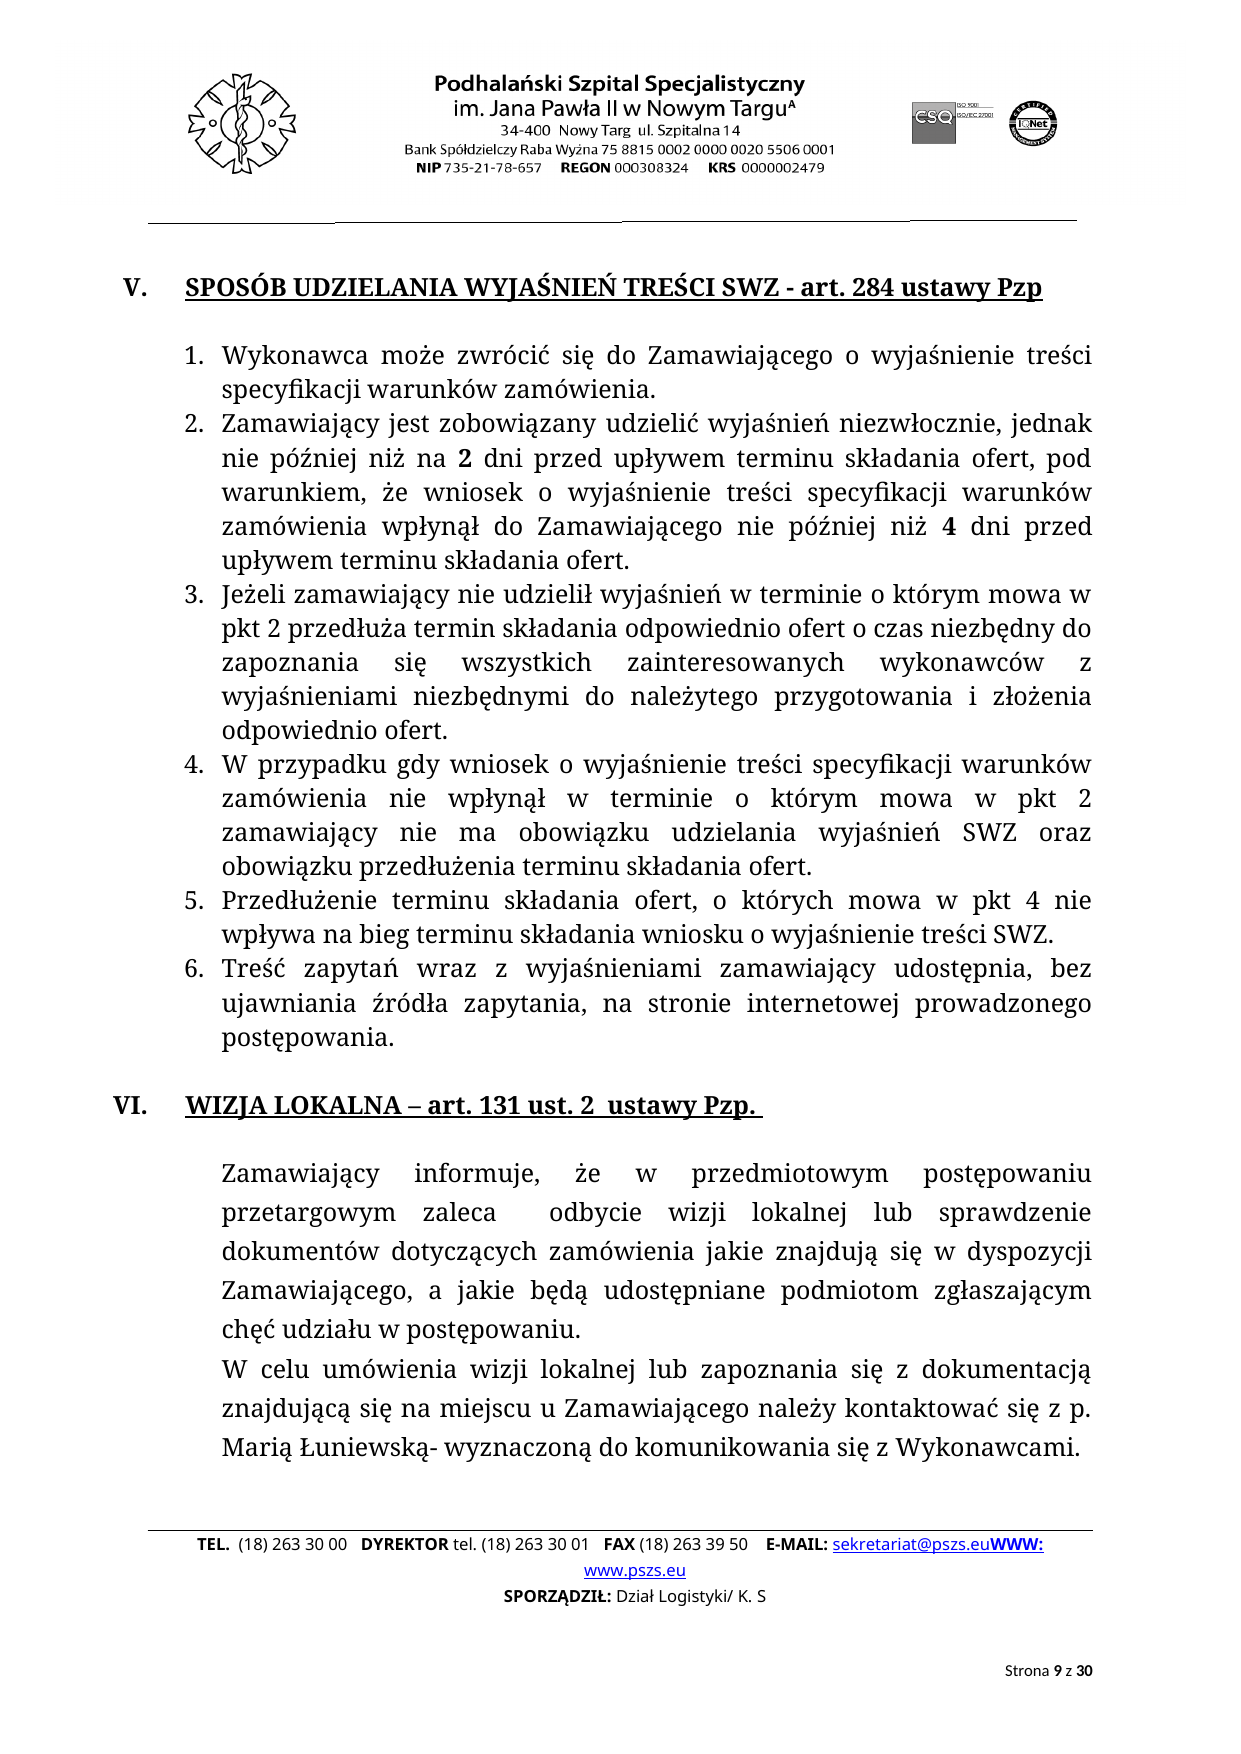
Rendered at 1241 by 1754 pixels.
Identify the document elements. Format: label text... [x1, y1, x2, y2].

picture [54, 40, 1186, 205]
subtitle Przedłużenie terminu składania ofert, o których mowa w pkt 4 nie wpływa na bieg terminu składania wniosku o wyjaśnienie treści SWZ. [184, 883, 1093, 951]
subtitle Wykonawca może zwrócić się do Zamawiającego o wyjaśnienie treści specyfikacji warunków zamówienia. [184, 338, 1093, 406]
subtitle Treść zapytań wraz z wyjaśnieniami zamawiający udostępnia, bez ujawniania źródła zapytania, na stronie internetowej prowadzonego postępowania. [184, 951, 1093, 1053]
subtitle SPOSÓB UDZIELANIA WYJAŚNIEŃ TREŚCI SWZ - art. 284 ustawy Pzp [148, 270, 1093, 304]
subtitle Jeżeli zamawiający nie udzielił wyjaśnień w terminie o którym mowa w pkt 2 przedłuża termin składania odpowiednio ofert o czas niezbędny do zapoznania się wszystkich zainteresowanych wykonawców z wyjaśnieniami niezbędnymi do należytego przygotowania i złożenia odpowiednio ofert. [184, 576, 1093, 747]
subtitle W przypadku gdy wniosek o wyjaśnienie treści specyfikacji warunków zamówienia nie wpłynął w terminie o którym mowa w pkt 2 zamawiający nie ma obowiązku udzielania wyjaśnień SWZ oraz obowiązku przedłużenia terminu składania ofert. [184, 747, 1093, 883]
subtitle Zamawiający jest zobowiązany udzielić wyjaśnień niezwłocznie, jednak nie później niż na 2 dni przed upływem terminu składania ofert, pod warunkiem, że wniosek o wyjaśnienie treści specyfikacji warunków zamówienia wpłynął do Zamawiającego nie później niż 4 dni przed upływem terminu składania ofert. [184, 406, 1093, 576]
text Zamawiający informuje, że w przedmiotowym postępowaniu przetargowym zaleca odbycie wizji lokalnej lub sprawdzenie dokumentów dotyczących zamówienia jakie znajdują się w dyspozycji Zamawiającego, a jakie będą udostępniane podmiotom zgłaszającym chęć udziału w postępowaniu. [221, 1156, 1093, 1346]
list WIZJA LOKALNA – art. 131 ust. 2 ustawy Pzp. [148, 1087, 1093, 1121]
text W celu umówienia wizji lokalnej lub zapoznania się z dokumentacją znajdującą się na miejscu u Zamawiającego należy kontaktować się z p. Marią Łuniewską- wyznaczoną do komunikowania się z Wykonawcami. [221, 1351, 1093, 1464]
